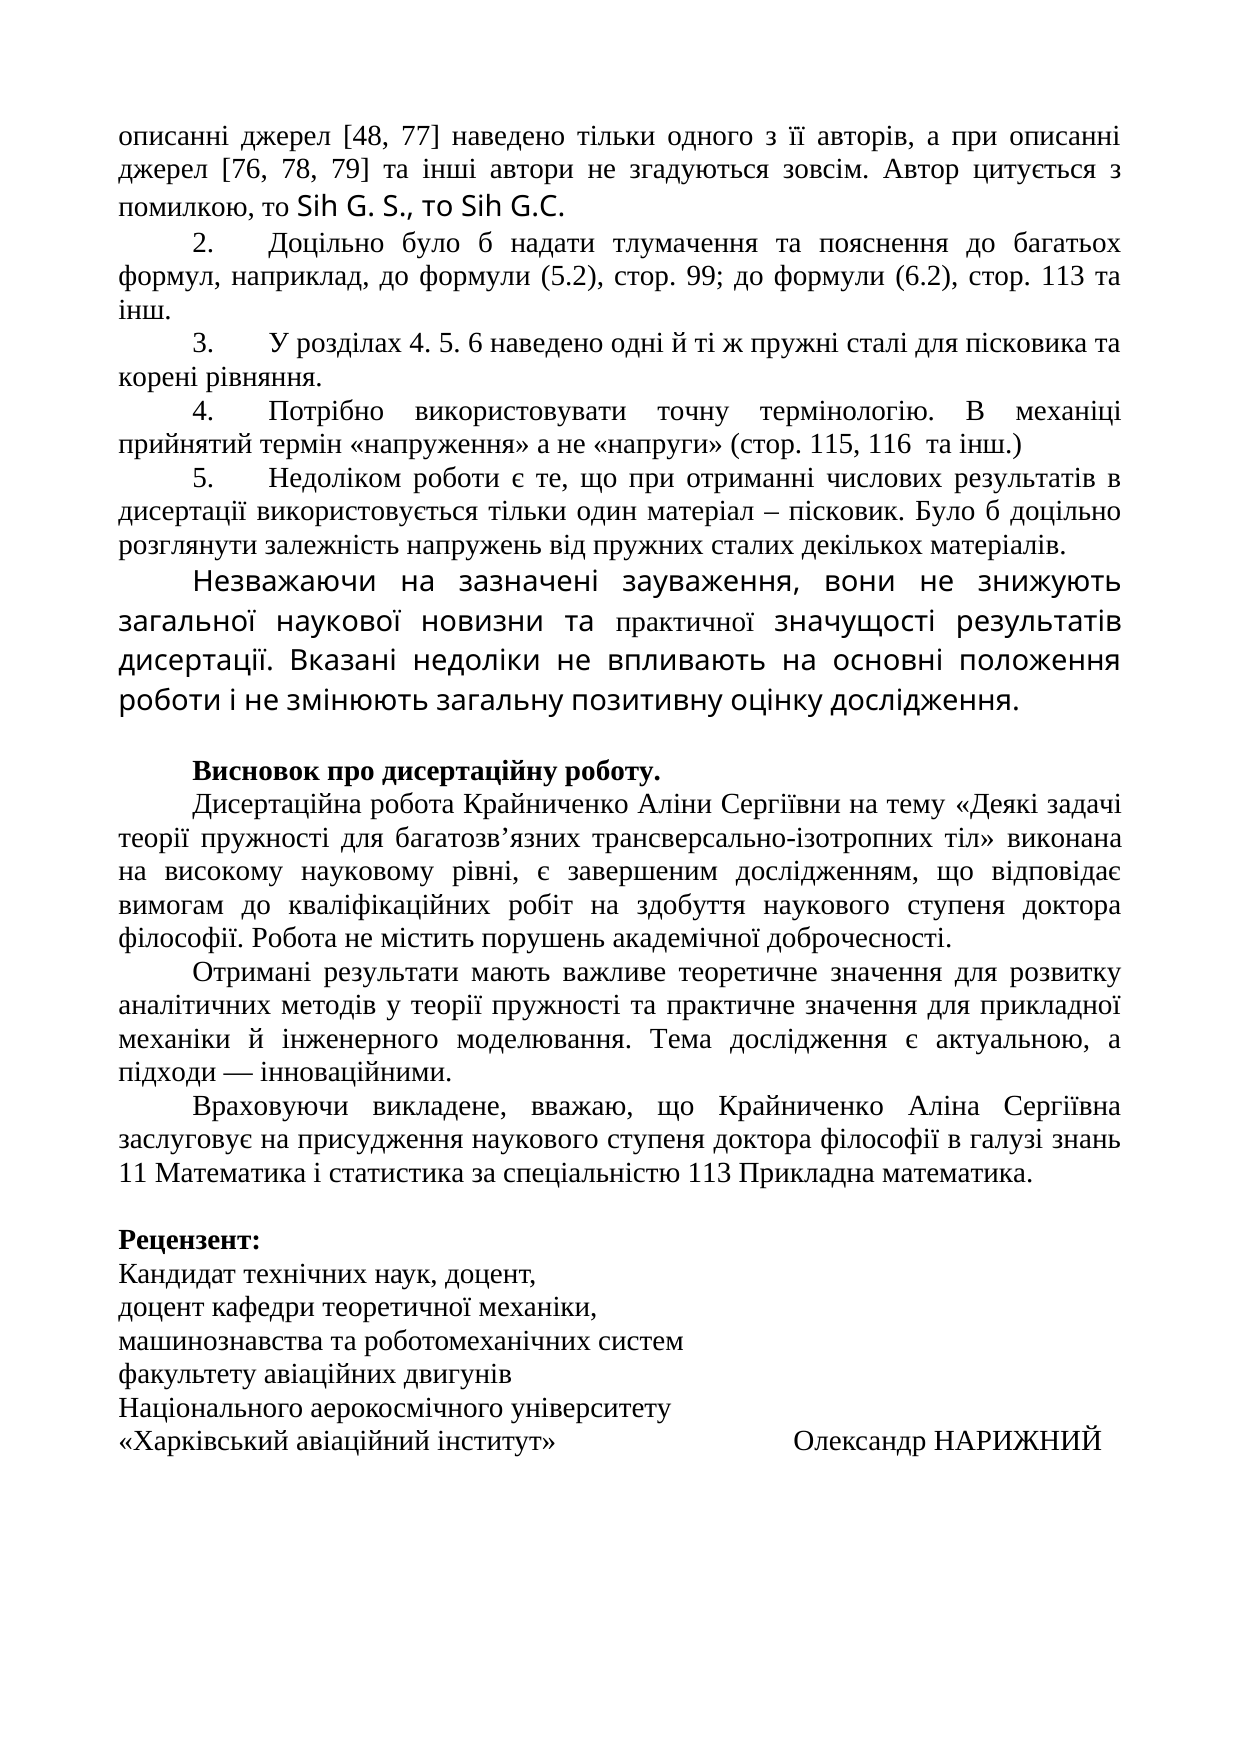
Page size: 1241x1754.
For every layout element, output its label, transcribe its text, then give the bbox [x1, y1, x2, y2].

text Незважаючи на зазначені зауваження, вони не знижують загальної наукової новизни та практичної значущості результатів дисертації. Вказані недоліки не впливають на основні положення роботи і не змінюють загальну позитивну оцінку дослідження. [118, 560, 1122, 719]
text «Харківський авіаційний інститут» Олександр НАРИЖНИЙ [118, 1423, 1122, 1457]
text Кандидат технічних наук, доцент, [118, 1256, 1122, 1289]
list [118, 118, 1122, 225]
text Висновок про дисертаційну роботу. [118, 753, 1122, 786]
text факультету авіаційних двигунів [118, 1356, 1122, 1390]
text машинознавства та роботомеханічних систем [118, 1323, 1122, 1356]
text Національного аерокосмічного університету [118, 1390, 1122, 1423]
list У розділах 4. 5. 6 наведено одні й ті ж пружні сталі для пісковика та корені рівняння. [118, 326, 1122, 393]
text Дисертаційна робота Крайниченко Аліни Сергіївни на тему «Деякі задачі теорії пружності для багатозв’язних трансверсально-ізотропних тіл» виконана на високому науковому рівні, є завершеним дослідженням, що відповідає вимогам до кваліфікаційних робіт на здобуття наукового ступеня доктора філософії. Робота не містить порушень академічної доброчесності. [118, 786, 1122, 954]
text Отримані результати мають важливе теоретичне значення для розвитку аналітичних методів у теорії пружності та практичне значення для прикладної механіки й інженерного моделювання. Тема дослідження є актуальною, а підходи — інноваційними. [118, 954, 1122, 1088]
list Недоліком роботи є те, що при отриманні числових результатів в дисертації використовується тільки один матеріал – пісковик. Було б доцільно розглянути залежність напружень від пружних сталих декількох матеріалів. [118, 460, 1122, 560]
text доцент кафедри теоретичної механіки, [118, 1289, 1122, 1323]
list Потрібно використовувати точну термінологію. В механіці прийнятий термін «напруження» а не «напруги» (стор. 115, 116 та інш.) [118, 393, 1122, 460]
text Рецензент: [118, 1222, 1122, 1256]
list Доцільно було б надати тлумачення та пояснення до багатьох формул, наприклад, до формули (5.2), стор. 99; до формули (6.2), стор. 113 та інш. [118, 225, 1122, 326]
text Враховуючи викладене, вважаю, що Крайниченко Аліна Сергіївна заслуговує на присудження наукового ступеня доктора філософії в галузі знань 11 Математика і статистика за спеціальністю 113 Прикладна математика. [118, 1088, 1122, 1189]
